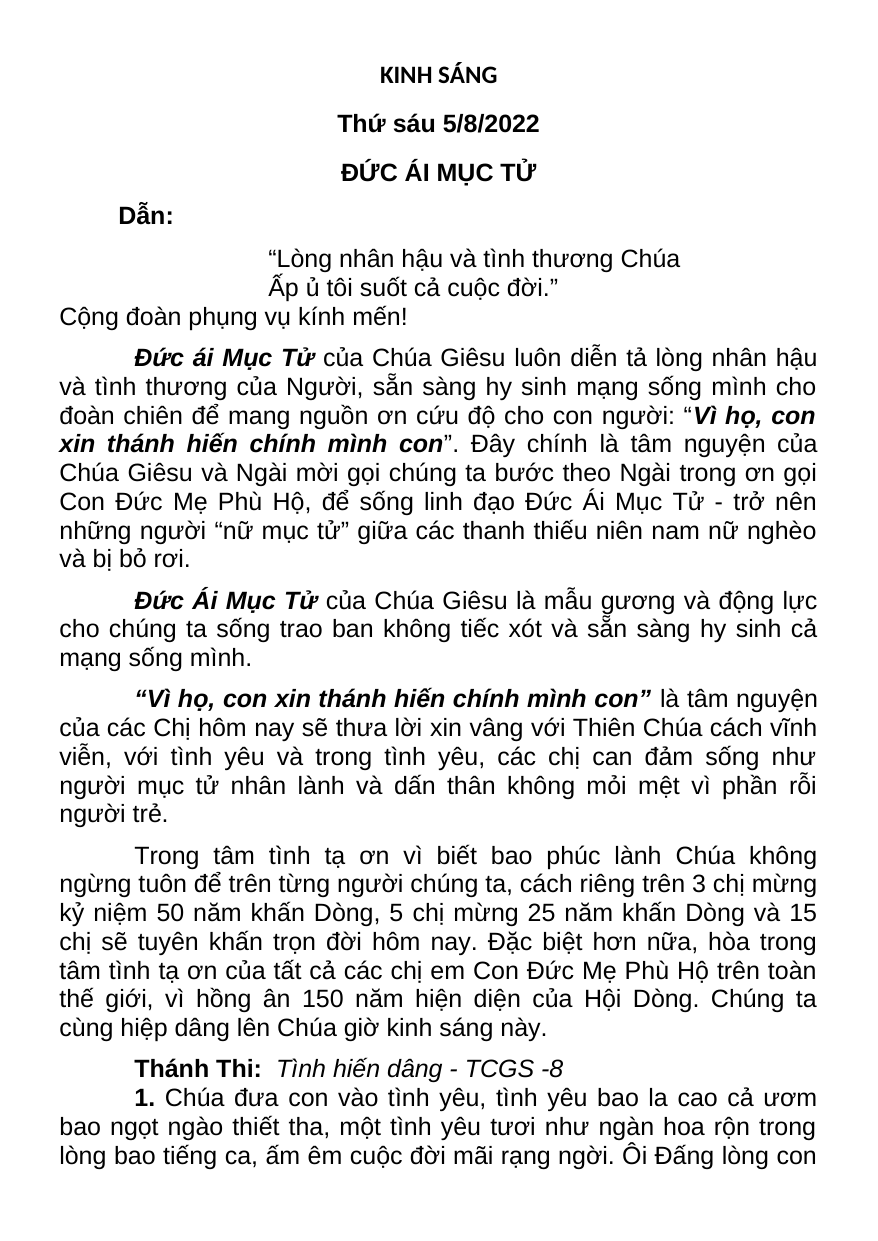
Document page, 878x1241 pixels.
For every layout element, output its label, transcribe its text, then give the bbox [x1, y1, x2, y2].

text KINH SÁNG [59, 59, 818, 89]
text Thứ sáu 5/8/2022 [59, 109, 818, 137]
text “Lòng nhân hậu và tình thương Chúa [118, 244, 818, 273]
text Đức Ái Mục Tử của Chúa Giêsu là mẫu gương và động lực cho chúng ta sống trao ban không tiếc xót và sẵn sàng hy sinh cả mạng sống mình. [59, 586, 818, 672]
text ĐỨC ÁI MỤC TỬ [59, 158, 818, 187]
text “Vì họ, con xin thánh hiến chính mình con” là tâm nguyện của các Chị hôm nay sẽ thưa lời xin vâng với Thiên Chúa cách vĩnh viễn, với tình yêu và trong tình yêu, các chị can đảm sống như người mục tử nhân lành và dấn thân không mỏi mệt vì phần rỗi người trẻ. [59, 684, 818, 828]
text Đức ái Mục Tử của Chúa Giêsu luôn diễn tả lòng nhân hậu và tình thương của Người, sẵn sàng hy sinh mạng sống mình cho đoàn chiên để mang nguồn ơn cứu độ cho con người: “Vì họ, con xin thánh hiến chính mình con”. Đây chính là tâm nguyện của Chúa Giêsu và Ngài mời gọi chúng ta bước theo Ngài trong ơn gọi Con Đức Mẹ Phù Hộ, để sống linh đạo Đức Ái Mục Tử - trở nên những người “nữ mục tử” giữa các thanh thiếu niên nam nữ nghèo và bị bỏ rơi. [59, 343, 818, 573]
text Thánh Thi: Tình hiến dâng - TCGS -8 [68, 1054, 818, 1083]
text Cộng đoàn phụng vụ kính mến! [59, 302, 818, 331]
text Dẫn: [59, 201, 818, 230]
text Trong tâm tình tạ ơn vì biết bao phúc lành Chúa không ngừng tuôn để trên từng người chúng ta, cách riêng trên 3 chị mừng kỷ niệm 50 năm khấn Dòng, 5 chị mừng 25 năm khấn Dòng và 15 chị sẽ tuyên khấn trọn đời hôm nay. Đặc biệt hơn nữa, hòa trong tâm tình tạ ơn của tất cả các chị em Con Đức Mẹ Phù Hộ trên toàn thế giới, vì hồng ân 150 năm hiện diện của Hội Dòng. Chúng ta cùng hiệp dâng lên Chúa giờ kinh sáng này. [59, 841, 818, 1042]
text Ấp ủ tôi suốt cả cuộc đời.” [118, 273, 818, 302]
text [59, 1083, 818, 1169]
